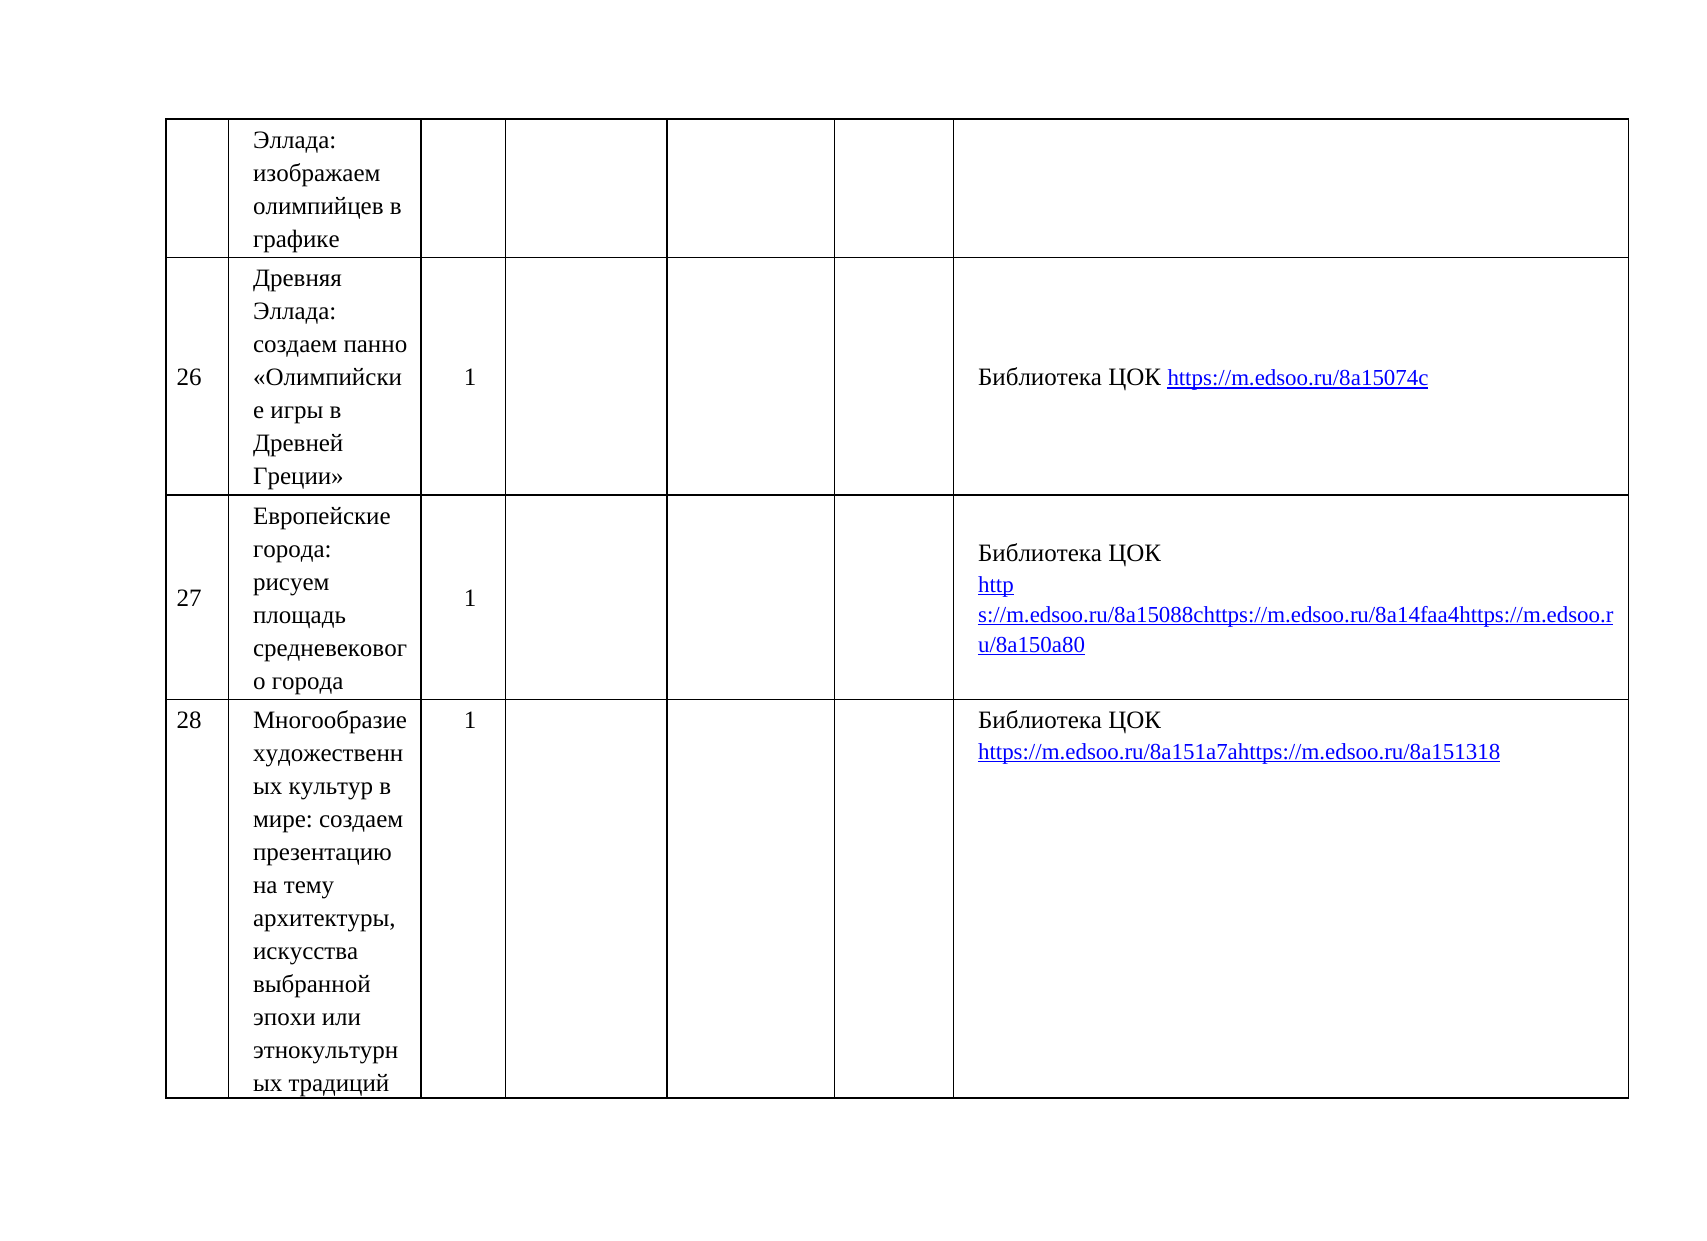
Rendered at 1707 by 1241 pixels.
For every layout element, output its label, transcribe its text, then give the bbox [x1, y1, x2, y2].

table_cell [506, 120, 666, 257]
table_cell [229, 700, 420, 1097]
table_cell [954, 700, 1628, 1097]
table_cell 1 [422, 258, 505, 494]
table_cell Библиотека ЦОК https://m.edsoo.ru/8a15074c [954, 258, 1628, 494]
table_cell Древняя Эллада: создаем панно «Олимпийские игры в Древней Греции» [229, 258, 420, 494]
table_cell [229, 120, 420, 257]
table_cell 27 [167, 496, 228, 698]
table_cell [668, 258, 834, 494]
table_cell [668, 120, 834, 257]
table_cell Европейские города: рисуем площадь средневекового города [229, 496, 420, 698]
table_cell [506, 496, 666, 698]
table_cell [835, 120, 953, 257]
table_cell Библиотека ЦОК https://m.edsoo.ru/8a15088chttps://m.edsoo.ru/8a14faa4https://m.edsoo.ru/8a150a80 [954, 496, 1628, 698]
table_cell 1 [422, 120, 505, 257]
table_cell [835, 700, 953, 1097]
table_cell [835, 496, 953, 698]
table_cell [668, 700, 834, 1097]
table_cell 28 [167, 700, 228, 1097]
table_cell [506, 258, 666, 494]
table_cell [506, 700, 666, 1097]
table_cell 1 [422, 496, 505, 698]
table_cell 25 [167, 120, 228, 257]
table_cell [668, 496, 834, 698]
table_cell 26 [167, 258, 228, 494]
table_cell 1 [422, 700, 505, 1097]
table_cell [835, 258, 953, 494]
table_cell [954, 120, 1628, 257]
